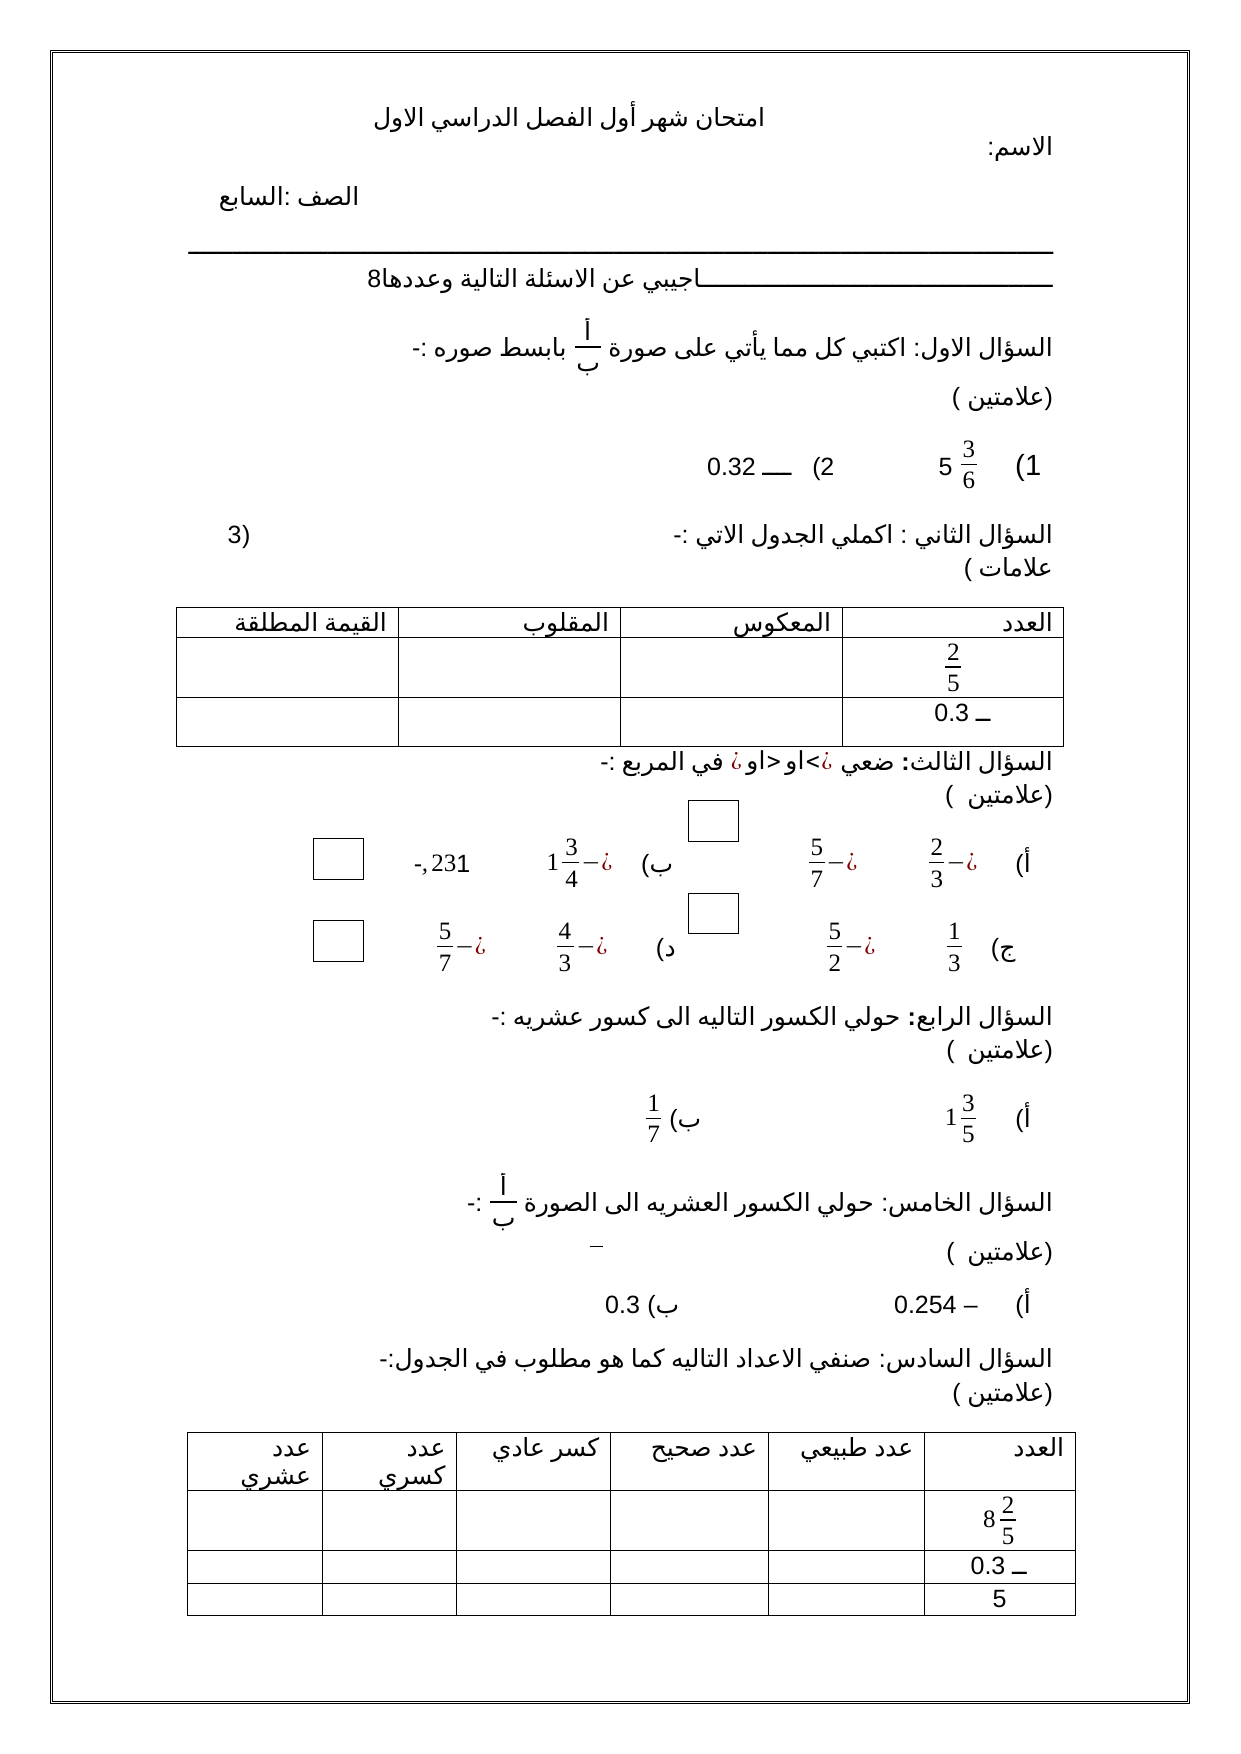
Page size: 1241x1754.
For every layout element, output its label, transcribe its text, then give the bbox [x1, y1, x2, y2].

table_cell [323, 1584, 456, 1615]
table_header عدد طبيعي [769, 1433, 924, 1490]
text السؤال الثاني : اكملي الجدول الاتي :- (3 علامات ) [187, 520, 1053, 582]
text الصف :السابع [187, 182, 1053, 210]
text السؤال الخامس: حولي الكسور العشريه الى الصورة :- (علامتين ) [187, 1173, 1053, 1265]
table_cell [621, 638, 842, 697]
table_cell [769, 1584, 924, 1615]
table_header عدد عشري [188, 1433, 322, 1490]
table_cell [925, 1491, 1075, 1550]
table_cell [177, 638, 398, 697]
table_cell ــ 0.3 [925, 1551, 1075, 1583]
table_cell [177, 698, 398, 746]
table_cell [769, 1491, 924, 1550]
table_header عدد صحيح [611, 1433, 768, 1490]
text ــــــــــــــــــــــــــــــــــــــــــــــــــــــــــــــــــــــــــــــــــــــــــــــــــــــــــــــــــــــــــــــــــــــــــــــــــــــــــــــــــــــاجيبي عن الاسئلة التالية وعددها8 [187, 231, 1053, 293]
table_cell [399, 638, 620, 697]
table_cell [611, 1491, 768, 1550]
table_cell [457, 1584, 610, 1615]
table_cell ــ 0.3 [843, 698, 1063, 746]
text السؤال الرابع: حولي الكسور التاليه الى كسور عشريه :- (علامتين ) [187, 1002, 1053, 1064]
table_cell [843, 638, 1063, 697]
table_cell [399, 698, 620, 746]
table_cell [188, 1491, 322, 1550]
table_cell 5 [925, 1584, 1075, 1615]
table_header المعكوس [621, 608, 842, 637]
table_cell [769, 1551, 924, 1583]
table_header المقلوب [399, 608, 620, 637]
table_header كسر عادي [457, 1433, 610, 1490]
list 5 2) ــــ 0.32 [187, 435, 1015, 494]
table_cell [621, 698, 842, 746]
table_cell [188, 1584, 322, 1615]
table_cell [457, 1551, 610, 1583]
table_header العدد [843, 608, 1063, 637]
table_cell [457, 1491, 610, 1550]
list – 0.254 ب) 0.3 [187, 1291, 1015, 1319]
table_cell [611, 1551, 768, 1583]
list ب) 1- [187, 834, 1015, 893]
text السؤال الثالث: ضعي في المربع :- (علامتين ) [187, 747, 1053, 809]
table_cell [188, 1551, 322, 1583]
table_cell [611, 1584, 768, 1615]
table_cell [323, 1491, 456, 1550]
text السؤال السادس: صنفي الاعداد التاليه كما هو مطلوب في الجدول:- (علامتين ) [187, 1344, 1053, 1406]
list ب) [187, 1089, 1015, 1148]
table_header العدد [925, 1433, 1075, 1490]
table_cell [323, 1551, 456, 1583]
text ج) د) [187, 918, 1015, 977]
table_header عدد كسري [323, 1433, 456, 1490]
text السؤال الاول: اكتبي كل مما يأتي على صورة بابسط صوره :- (علامتين ) [187, 318, 1053, 410]
text امتحان شهر أول الفصل الدراسي الاول الاسم: [187, 103, 1053, 161]
table_header القيمة المطلقة [177, 608, 398, 637]
